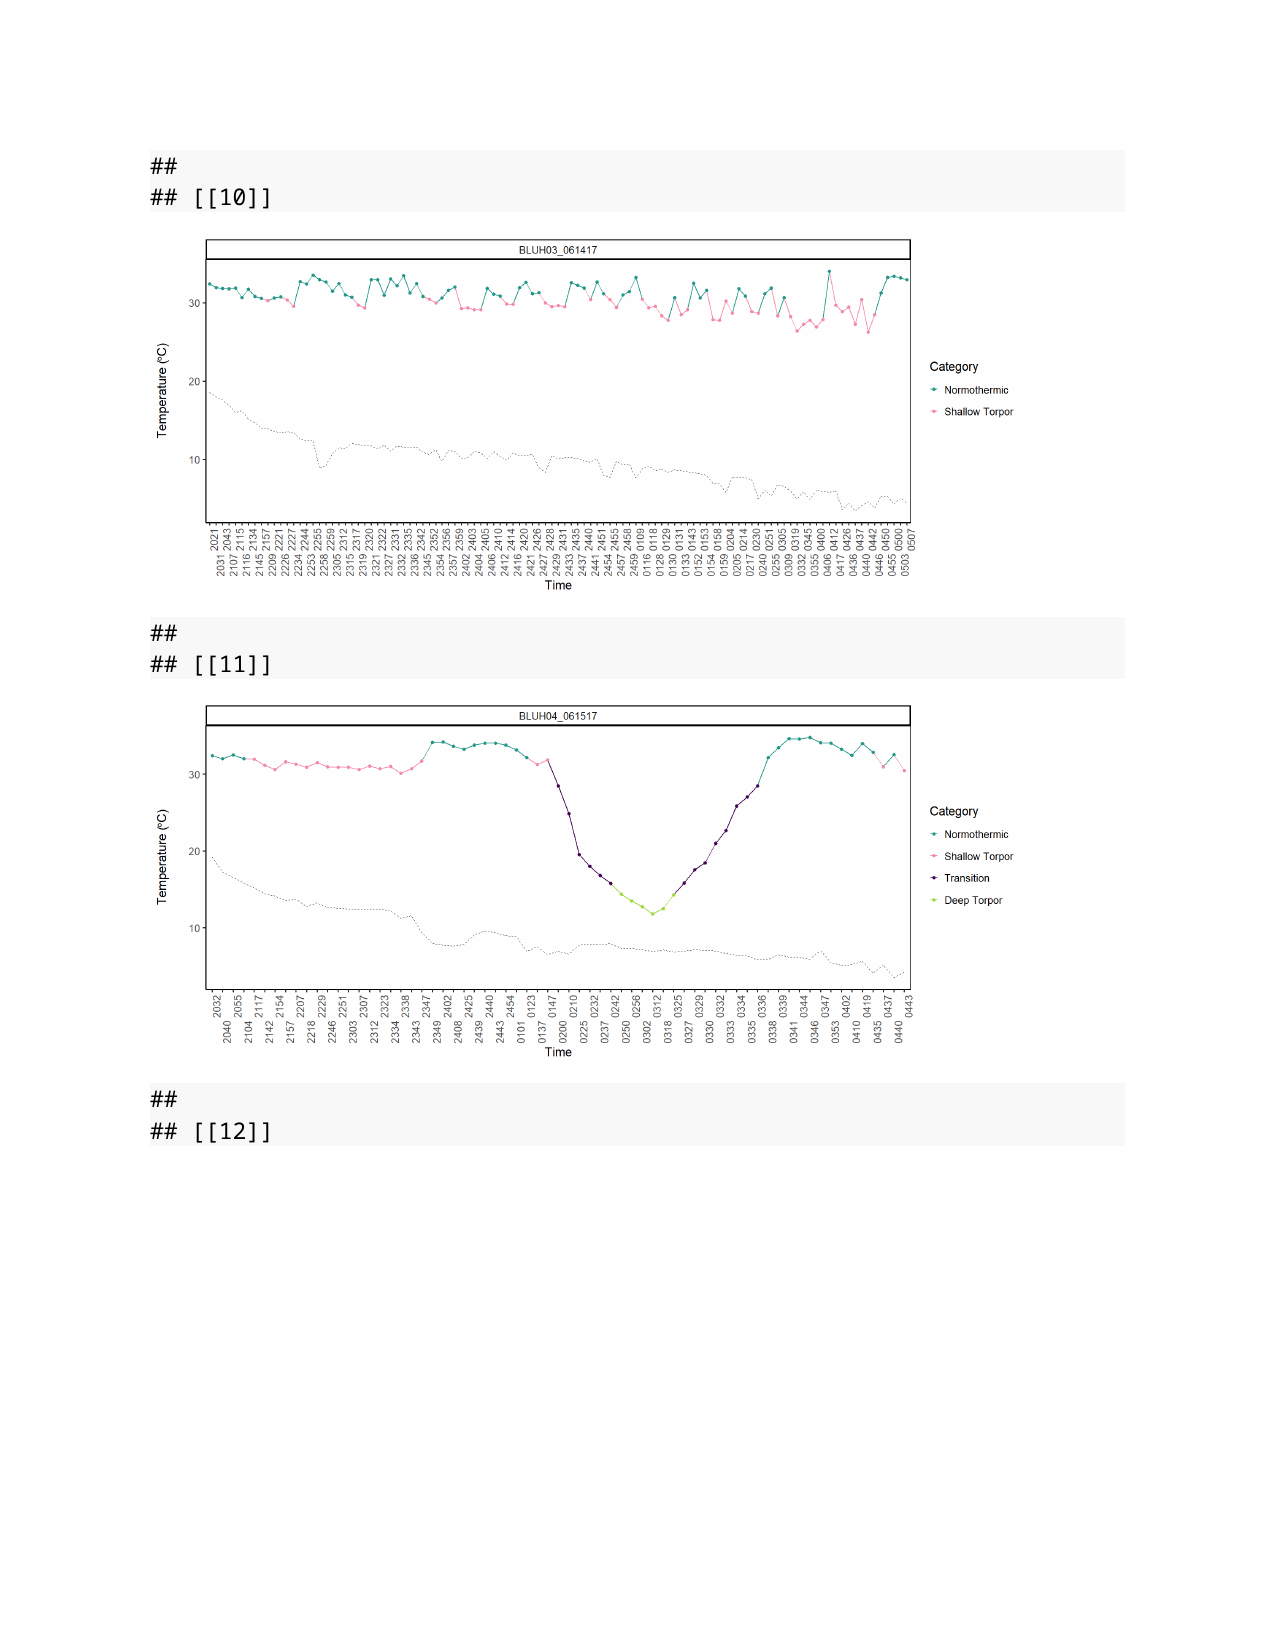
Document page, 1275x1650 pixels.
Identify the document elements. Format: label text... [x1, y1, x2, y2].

text ## ## [[12]] [150, 1083, 1125, 1146]
picture [150, 700, 1025, 1065]
text ## ## [[10]] [150, 150, 1125, 212]
picture [150, 233, 1025, 598]
text ## ## [[11]] [150, 617, 1125, 679]
